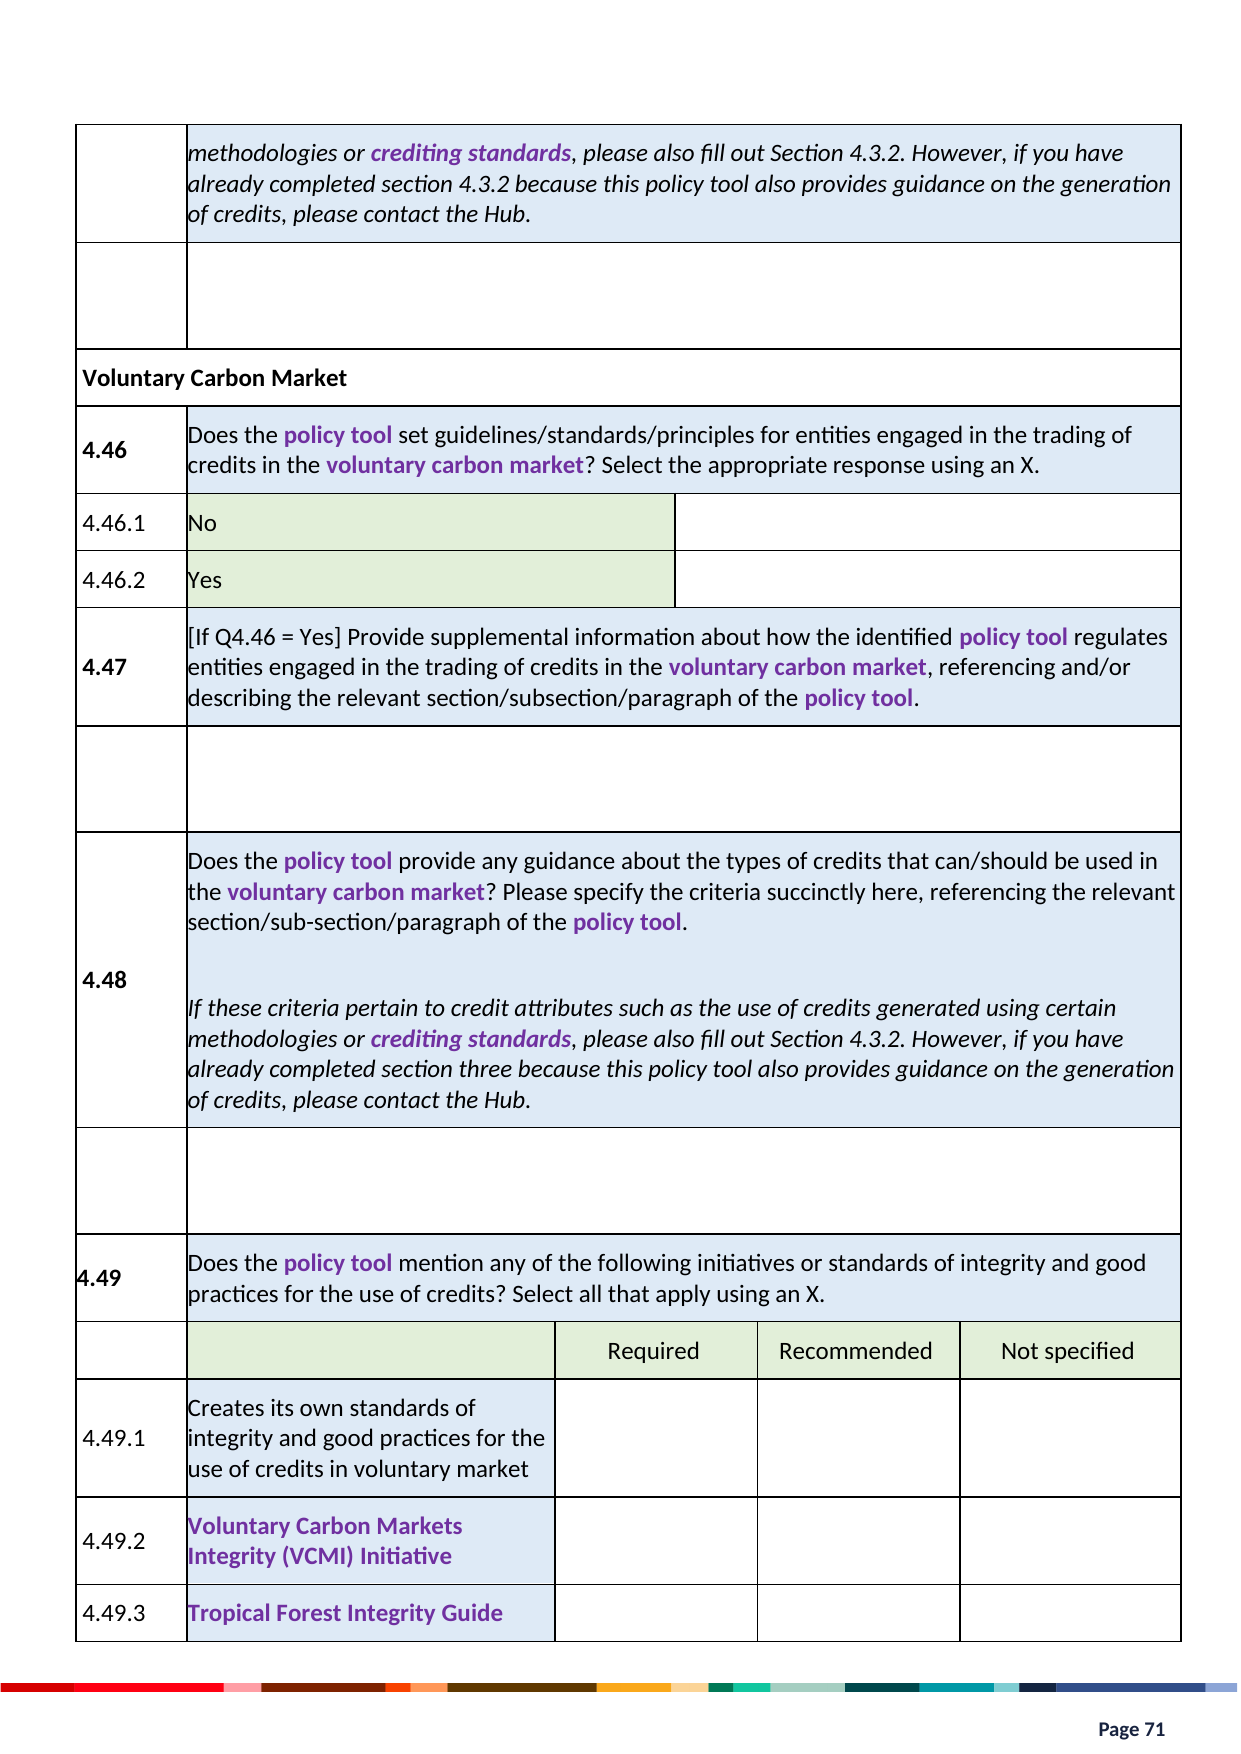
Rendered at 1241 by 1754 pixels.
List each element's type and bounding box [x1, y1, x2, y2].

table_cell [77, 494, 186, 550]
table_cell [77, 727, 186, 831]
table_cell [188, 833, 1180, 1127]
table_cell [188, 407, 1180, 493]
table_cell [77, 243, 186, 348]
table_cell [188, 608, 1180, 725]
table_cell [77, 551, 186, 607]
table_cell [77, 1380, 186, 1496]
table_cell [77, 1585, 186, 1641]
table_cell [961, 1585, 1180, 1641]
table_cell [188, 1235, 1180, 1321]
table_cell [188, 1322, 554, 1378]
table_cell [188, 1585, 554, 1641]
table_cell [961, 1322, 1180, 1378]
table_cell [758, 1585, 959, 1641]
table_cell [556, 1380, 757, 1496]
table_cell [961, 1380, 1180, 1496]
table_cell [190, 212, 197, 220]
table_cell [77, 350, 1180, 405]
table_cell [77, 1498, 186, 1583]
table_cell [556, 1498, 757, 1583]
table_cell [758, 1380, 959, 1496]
picture [0, 1683, 1236, 1692]
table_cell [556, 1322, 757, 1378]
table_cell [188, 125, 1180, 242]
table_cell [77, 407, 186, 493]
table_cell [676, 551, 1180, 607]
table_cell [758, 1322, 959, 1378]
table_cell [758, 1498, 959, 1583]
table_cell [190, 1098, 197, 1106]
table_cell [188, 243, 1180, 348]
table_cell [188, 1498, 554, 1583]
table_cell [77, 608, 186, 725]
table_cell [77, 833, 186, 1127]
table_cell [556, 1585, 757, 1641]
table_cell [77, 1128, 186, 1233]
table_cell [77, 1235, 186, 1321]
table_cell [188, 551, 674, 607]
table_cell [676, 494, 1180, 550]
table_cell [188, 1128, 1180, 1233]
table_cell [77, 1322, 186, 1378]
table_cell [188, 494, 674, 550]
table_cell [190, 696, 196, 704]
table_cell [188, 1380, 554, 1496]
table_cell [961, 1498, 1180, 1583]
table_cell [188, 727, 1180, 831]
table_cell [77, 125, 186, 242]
